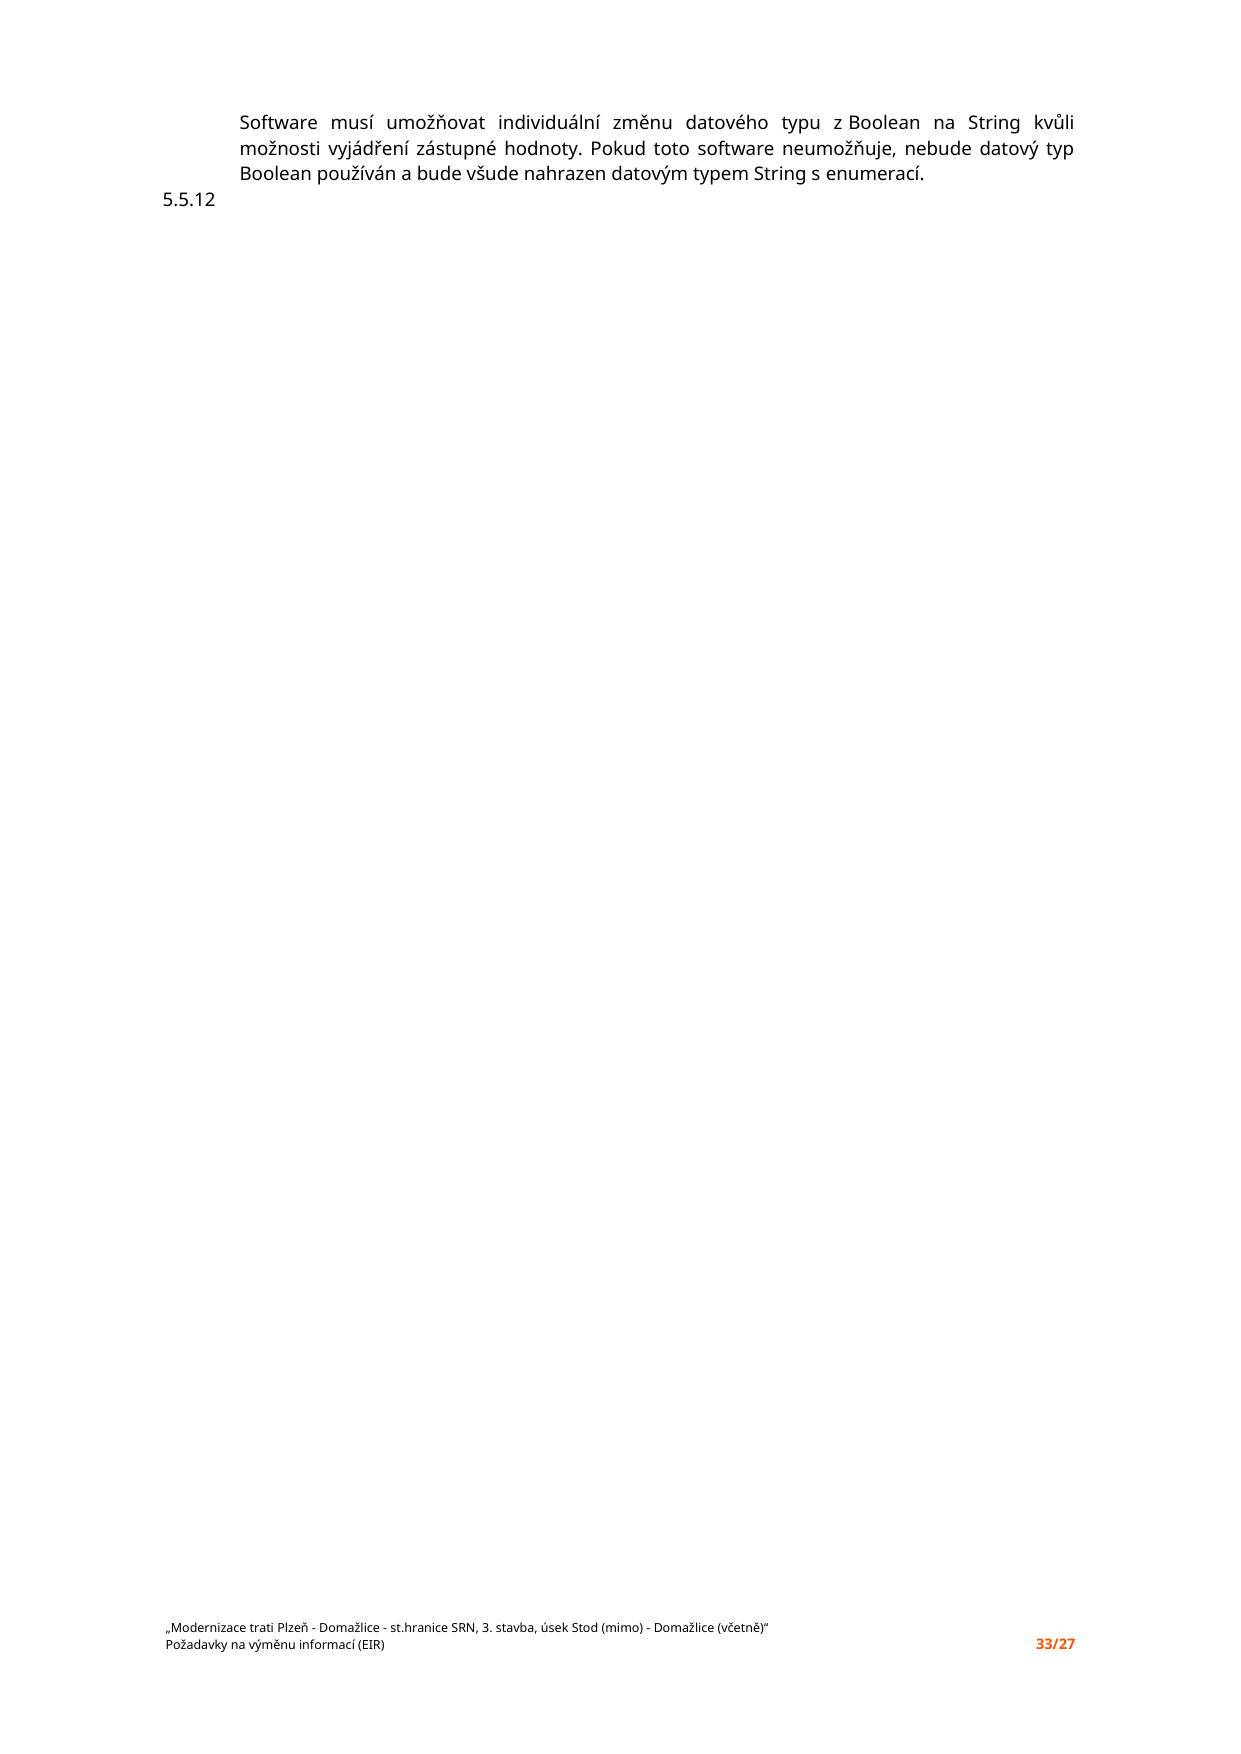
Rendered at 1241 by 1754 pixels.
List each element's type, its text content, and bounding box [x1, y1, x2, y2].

list Software musí umožňovat individuální změnu datového typu z Boolean na String kvůli možnosti vyjádření zástupné hodnoty. Pokud toto software neumožňuje, nebude datový typ Boolean používán a bude všude nahrazen datovým typem String s enumerací. [239, 109, 1075, 186]
